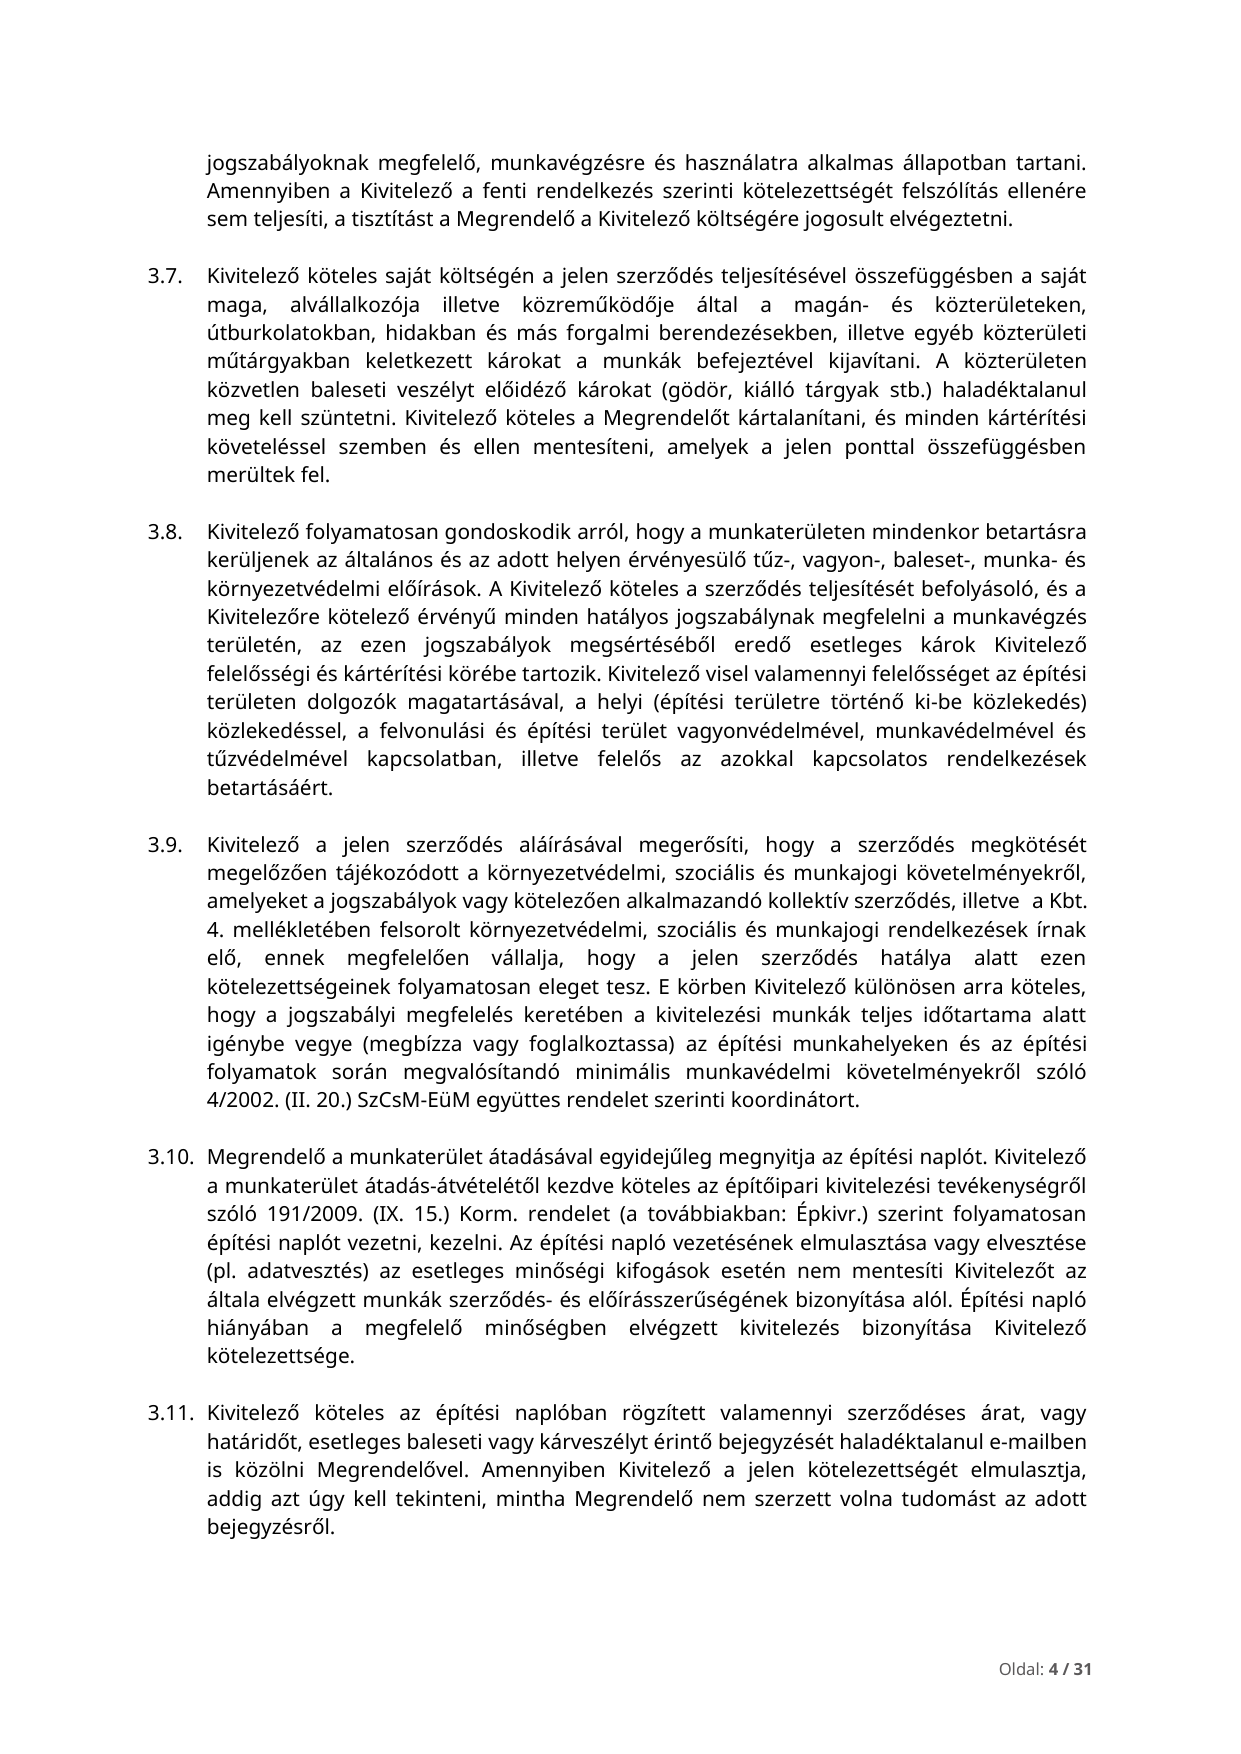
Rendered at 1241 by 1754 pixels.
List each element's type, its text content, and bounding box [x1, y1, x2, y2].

list Megrendelő a munkaterület átadásával egyidejűleg megnyitja az építési naplót. Kivitelező a munkaterület átadás-átvételétől kezdve köteles az építőipari kivitelezési tevékenységről szóló 191/2009. (IX. 15.) Korm. rendelet (a továbbiakban: Épkivr.) szerint folyamatosan építési naplót vezetni, kezelni. Az építési napló vezetésének elmulasztása vagy elvesztése (pl. adatvesztés) az esetleges minőségi kifogások esetén nem mentesíti Kivitelezőt az általa elvégzett munkák szerződés- és előírásszerűségének bizonyítása alól. Építési napló hiányában a megfelelő minőségben elvégzett kivitelezés bizonyítása Kivitelező kötelezettsége. [148, 1142, 1088, 1370]
list Kivitelező köteles az építési naplóban rögzített valamennyi szerződéses árat, vagy határidőt, esetleges baleseti vagy kárveszélyt érintő bejegyzését haladéktalanul e-mailben is közölni Megrendelővel. Amennyiben Kivitelező a jelen kötelezettségét elmulasztja, addig azt úgy kell tekinteni, mintha Megrendelő nem szerzett volna tudomást az adott bejegyzésről. [148, 1398, 1088, 1541]
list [148, 148, 1088, 233]
list Kivitelező folyamatosan gondoskodik arról, hogy a munkaterületen mindenkor betartásra kerüljenek az általános és az adott helyen érvényesülő tűz-, vagyon-, baleset-, munka- és környezetvédelmi előírások. A Kivitelező köteles a szerződés teljesítését befolyásoló, és a Kivitelezőre kötelező érvényű minden hatályos jogszabálynak megfelelni a munkavégzés területén, az ezen jogszabályok megsértéséből eredő esetleges károk Kivitelező felelősségi és kártérítési körébe tartozik. Kivitelező visel valamennyi felelősséget az építési területen dolgozók magatartásával, a helyi (építési területre történő ki-be közlekedés) közlekedéssel, a felvonulási és építési terület vagyonvédelmével, munkavédelmével és tűzvédelmével kapcsolatban, illetve felelős az azokkal kapcsolatos rendelkezések betartásáért. [148, 517, 1088, 801]
list Kivitelező a jelen szerződés aláírásával megerősíti, hogy a szerződés megkötését megelőzően tájékozódott a környezetvédelmi, szociális és munkajogi követelményekről, amelyeket a jogszabályok vagy kötelezően alkalmazandó kollektív szerződés, illetve a Kbt. 4. mellékletében felsorolt környezetvédelmi, szociális és munkajogi rendelkezések írnak elő, ennek megfelelően vállalja, hogy a jelen szerződés hatálya alatt ezen kötelezettségeinek folyamatosan eleget tesz. E körben Kivitelező különösen arra köteles, hogy a jogszabályi megfelelés keretében a kivitelezési munkák teljes időtartama alatt igénybe vegye (megbízza vagy foglalkoztassa) az építési munkahelyeken és az építési folyamatok során megvalósítandó minimális munkavédelmi követelményekről szóló 4/2002. (II. 20.) SzCsM-EüM együttes rendelet szerinti koordinátort. [148, 830, 1088, 1114]
list Kivitelező köteles saját költségén a jelen szerződés teljesítésével összefüggésben a saját maga, alvállalkozója illetve közreműködője által a magán- és közterületeken, útburkolatokban, hidakban és más forgalmi berendezésekben, illetve egyéb közterületi műtárgyakban keletkezett károkat a munkák befejeztével kijavítani. A közterületen közvetlen baleseti veszélyt előidéző károkat (gödör, kiálló tárgyak stb.) haladéktalanul meg kell szüntetni. Kivitelező köteles a Megrendelőt kártalanítani, és minden kártérítési követeléssel szemben és ellen mentesíteni, amelyek a jelen ponttal összefüggésben merültek fel. [148, 261, 1088, 489]
